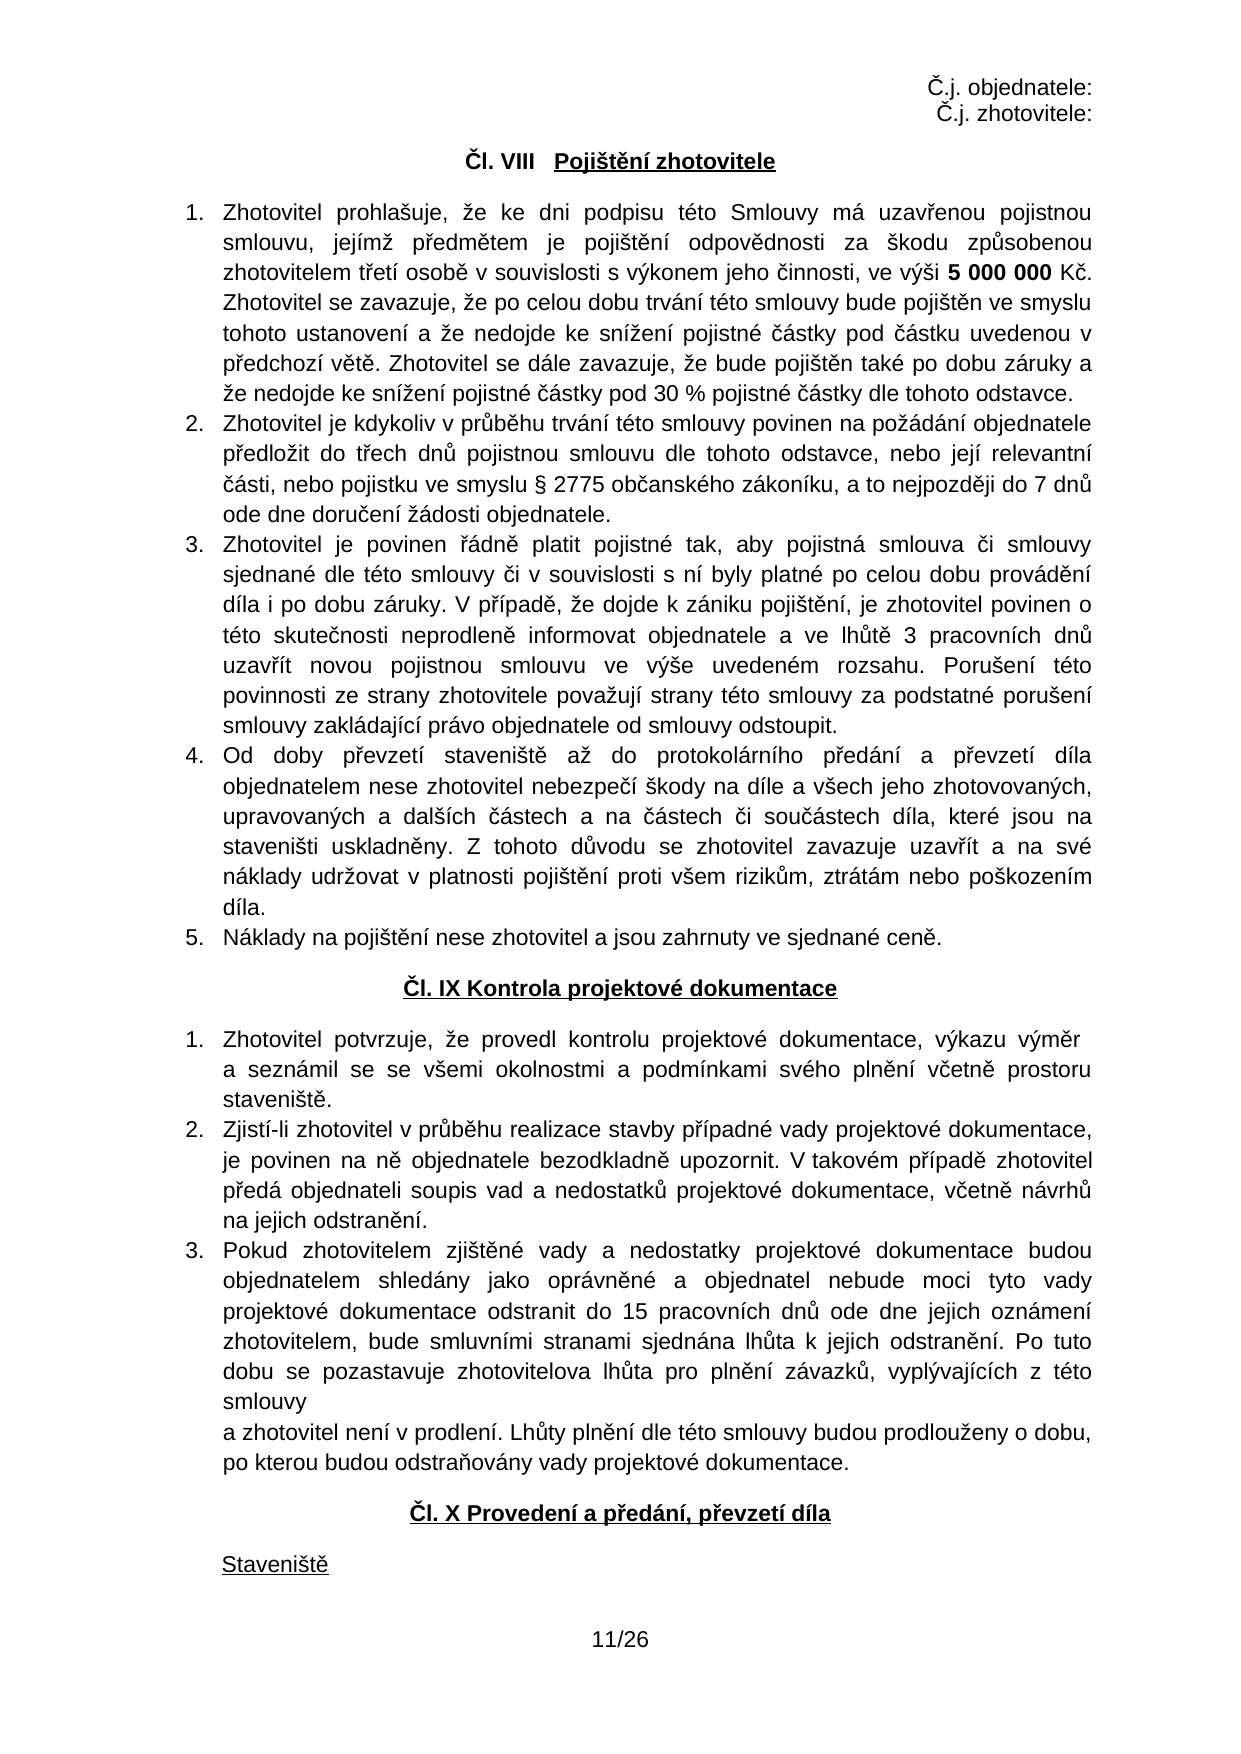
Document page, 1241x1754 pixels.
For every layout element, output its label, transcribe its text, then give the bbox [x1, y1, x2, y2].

list Zhotovitel je povinen řádně platit pojistné tak, aby pojistná smlouva či smlouvy sjednané dle této smlouvy či v souvislosti s ní byly platné po celou dobu provádění díla i po dobu záruky. V případě, že dojde k zániku pojištění, je zhotovitel povinen o této skutečnosti neprodleně informovat objednatele a ve lhůtě 3 pracovních dnů uzavřít novou pojistnou smlouvu ve výše uvedeném rozsahu. Porušení této povinnosti ze strany zhotovitele považují strany této smlouvy za podstatné porušení smlouvy zakládající právo objednatele od smlouvy odstoupit. [185, 531, 1093, 738]
list Náklady na pojištění nese zhotovitel a jsou zahrnuty ve sjednané ceně. [185, 924, 1093, 950]
text Čl. VIII Pojištění zhotovitele [148, 148, 1093, 174]
list Zhotovitel prohlašuje, že ke dni podpisu této Smlouvy má uzavřenou pojistnou smlouvu, jejímž předmětem je pojištění odpovědnosti za škodu způsobenou zhotovitelem třetí osobě v souvislosti s výkonem jeho činnosti, ve výši 5 000 000 Kč. Zhotovitel se zavazuje, že po celou dobu trvání této smlouvy bude pojištěn ve smyslu tohoto ustanovení a že nedojde ke snížení pojistné částky pod částku uvedenou v předchozí větě. Zhotovitel se dále zavazuje, že bude pojištěn také po dobu záruky a že nedojde ke snížení pojistné částky pod 30 % pojistné částky dle tohoto odstavce. [185, 199, 1093, 406]
text Staveniště [148, 1551, 1093, 1577]
text Čl. X Provedení a předání, převzetí díla [148, 1500, 1093, 1526]
list Zhotovitel je kdykoliv v průběhu trvání této smlouvy povinen na požádání objednatele předložit do třech dnů pojistnou smlouvu dle tohoto odstavce, nebo její relevantní části, nebo pojistku ve smyslu § 2775 občanského zákoníku, a to nejpozději do 7 dnů ode dne doručení žádosti objednatele. [185, 410, 1093, 527]
list Pokud zhotovitelem zjištěné vady a nedostatky projektové dokumentace budou objednatelem shledány jako oprávněné a objednatel nebude moci tyto vady projektové dokumentace odstranit do 15 pracovních dnů ode dne jejich oznámení zhotovitelem, bude smluvními stranami sjednána lhůta k jejich odstranění. Po tuto dobu se pozastavuje zhotovitelova lhůta pro plnění závazků, vyplývajících z této smlouvy a zhotovitel není v prodlení. Lhůty plnění dle této smlouvy budou prodlouženy o dobu, po kterou budou odstraňovány vady projektové dokumentace. [185, 1237, 1093, 1475]
list Od doby převzetí staveniště až do protokolárního předání a převzetí díla objednatelem nese zhotovitel nebezpečí škody na díle a všech jeho zhotovovaných, upravovaných a dalších částech a na částech či součástech díla, které jsou na staveništi uskladněny. Z tohoto důvodu se zhotovitel zavazuje uzavřít a na své náklady udržovat v platnosti pojištění proti všem rizikům, ztrátám nebo poškozením díla. [185, 742, 1093, 920]
list Zjistí-li zhotovitel v průběhu realizace stavby případné vady projektové dokumentace, je povinen na ně objednatele bezodkladně upozornit. V takovém případě zhotovitel předá objednateli soupis vad a nedostatků projektové dokumentace, včetně návrhů na jejich odstranění. [185, 1116, 1093, 1233]
list Zhotovitel potvrzuje, že provedl kontrolu projektové dokumentace, výkazu výměr a seznámil se se všemi okolnostmi a podmínkami svého plnění včetně prostoru staveniště. [185, 1026, 1093, 1112]
text Čl. IX Kontrola projektové dokumentace [148, 975, 1093, 1001]
